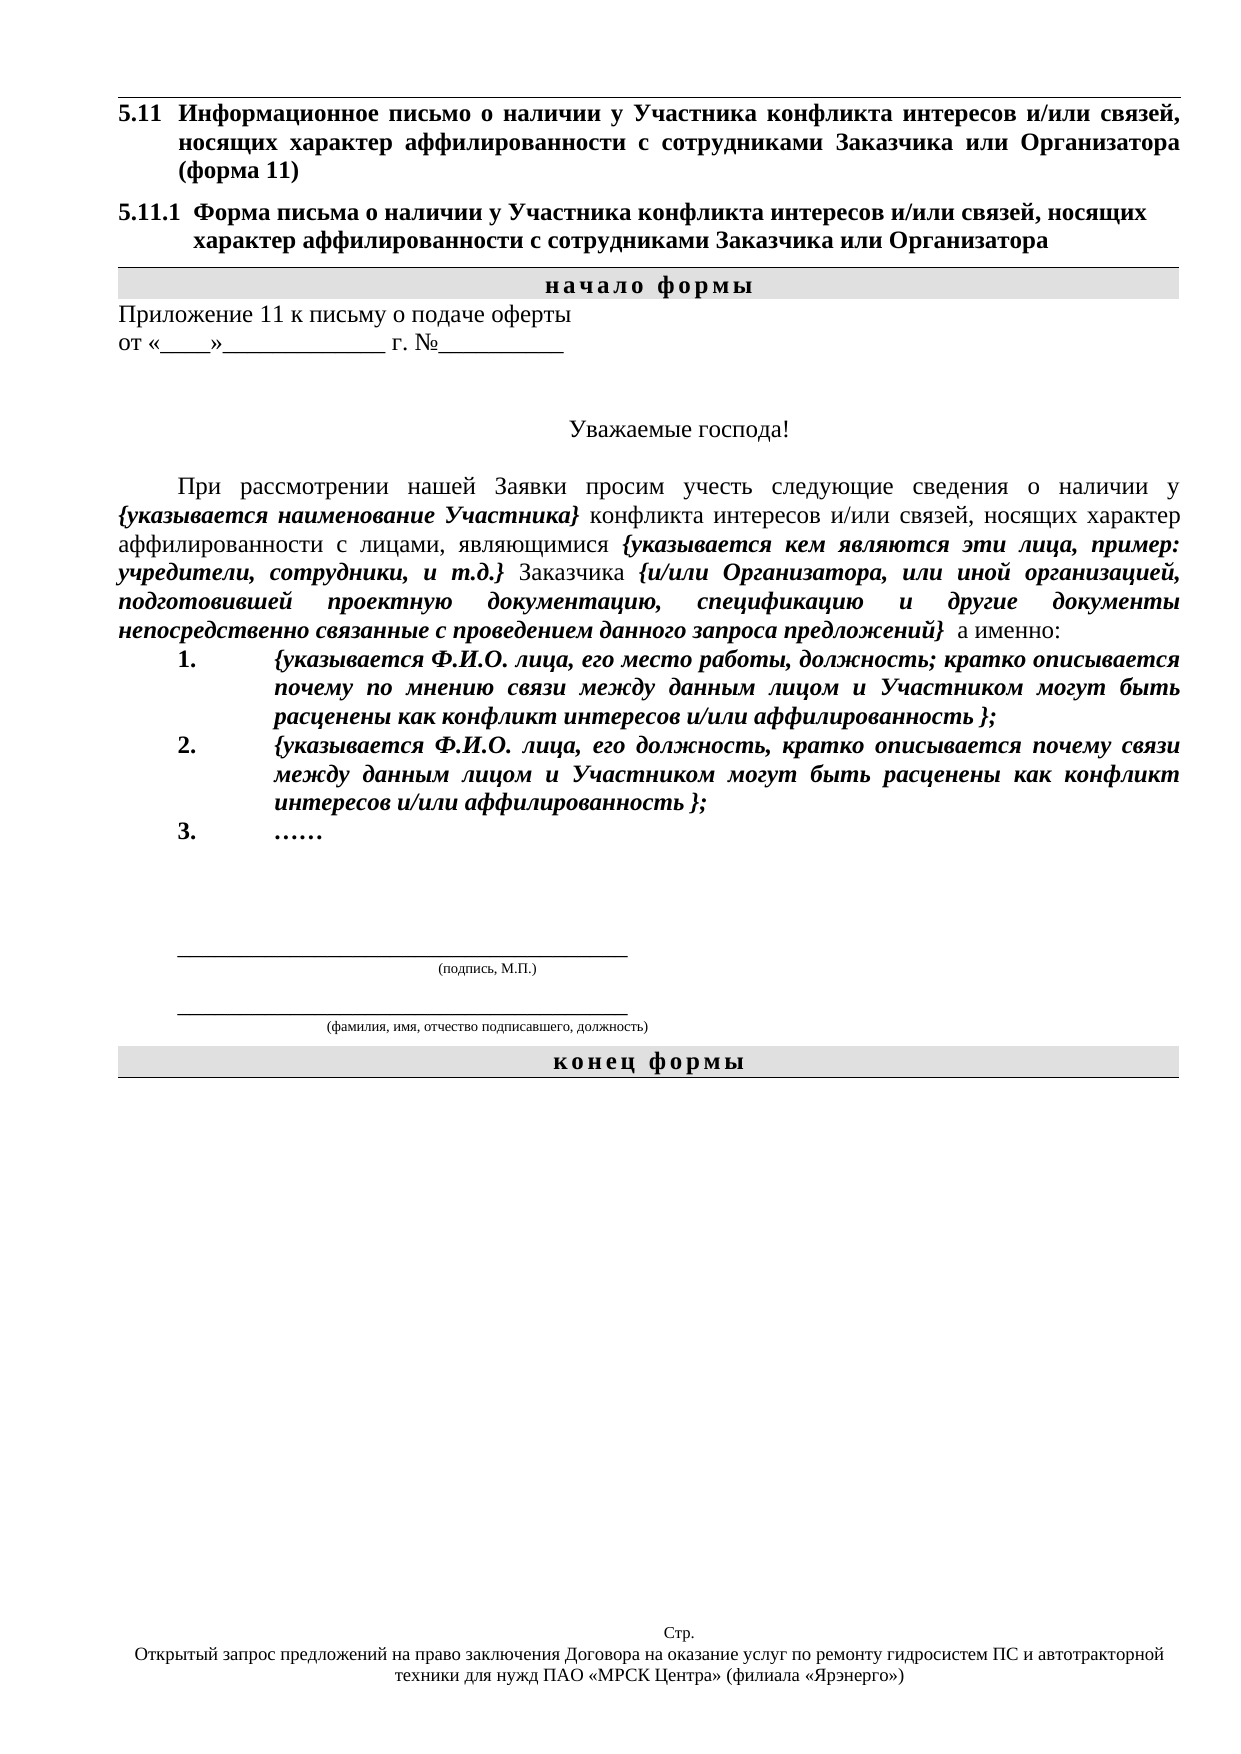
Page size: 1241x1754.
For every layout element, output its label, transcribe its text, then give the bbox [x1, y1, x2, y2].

text (фамилия, имя, отчество подписавшего, должность) [118, 1017, 797, 1046]
text ____________________________________ [118, 989, 1181, 1017]
text Приложение 11 к письму о подаче оферты от «____»_____________ г. №__________ [118, 299, 1181, 356]
subtitle Информационное письмо о наличии у Участника конфликта интересов и/или связей, носящих характер аффилированности с сотрудниками Заказчика или Организатора (форма 11) [118, 98, 1181, 184]
list {указывается Ф.И.О. лица, его место работы, должность; кратко описывается почему по мнению связи между данным лицом и Участником могут быть расценены как конфликт интересов и/или аффилированность }; [177, 644, 1181, 730]
text (подпись, М.П.) [118, 960, 797, 989]
text конец формы [118, 1046, 1179, 1077]
subtitle Форма письма о наличии у Участника конфликта интересов и/или связей, носящих характер аффилированности с сотрудниками Заказчика или Организатора [118, 197, 1181, 254]
text начало формы [118, 268, 1179, 299]
list {указывается Ф.И.О. лица, его должность, кратко описывается почему связи между данным лицом и Участником могут быть расценены как конфликт интересов и/или аффилированность }; [177, 730, 1181, 816]
text ____________________________________ [118, 931, 1181, 960]
text При рассмотрении нашей Заявки просим учесть следующие сведения о наличии у {указывается наименование Участника} конфликта интересов и/или связей, носящих характер аффилированности с лицами, являющимися {указывается кем являются эти лица, пример: учредители, сотрудники, и т.д.} Заказчика {и/или Организатора, или иной организацией, подготовившей проектную документацию, спецификацию и другие документы непосредственно связанные с проведением данного запроса предложений} а именно: [118, 471, 1181, 644]
list …… [177, 816, 1181, 845]
text Уважаемые господа! [118, 414, 1181, 442]
